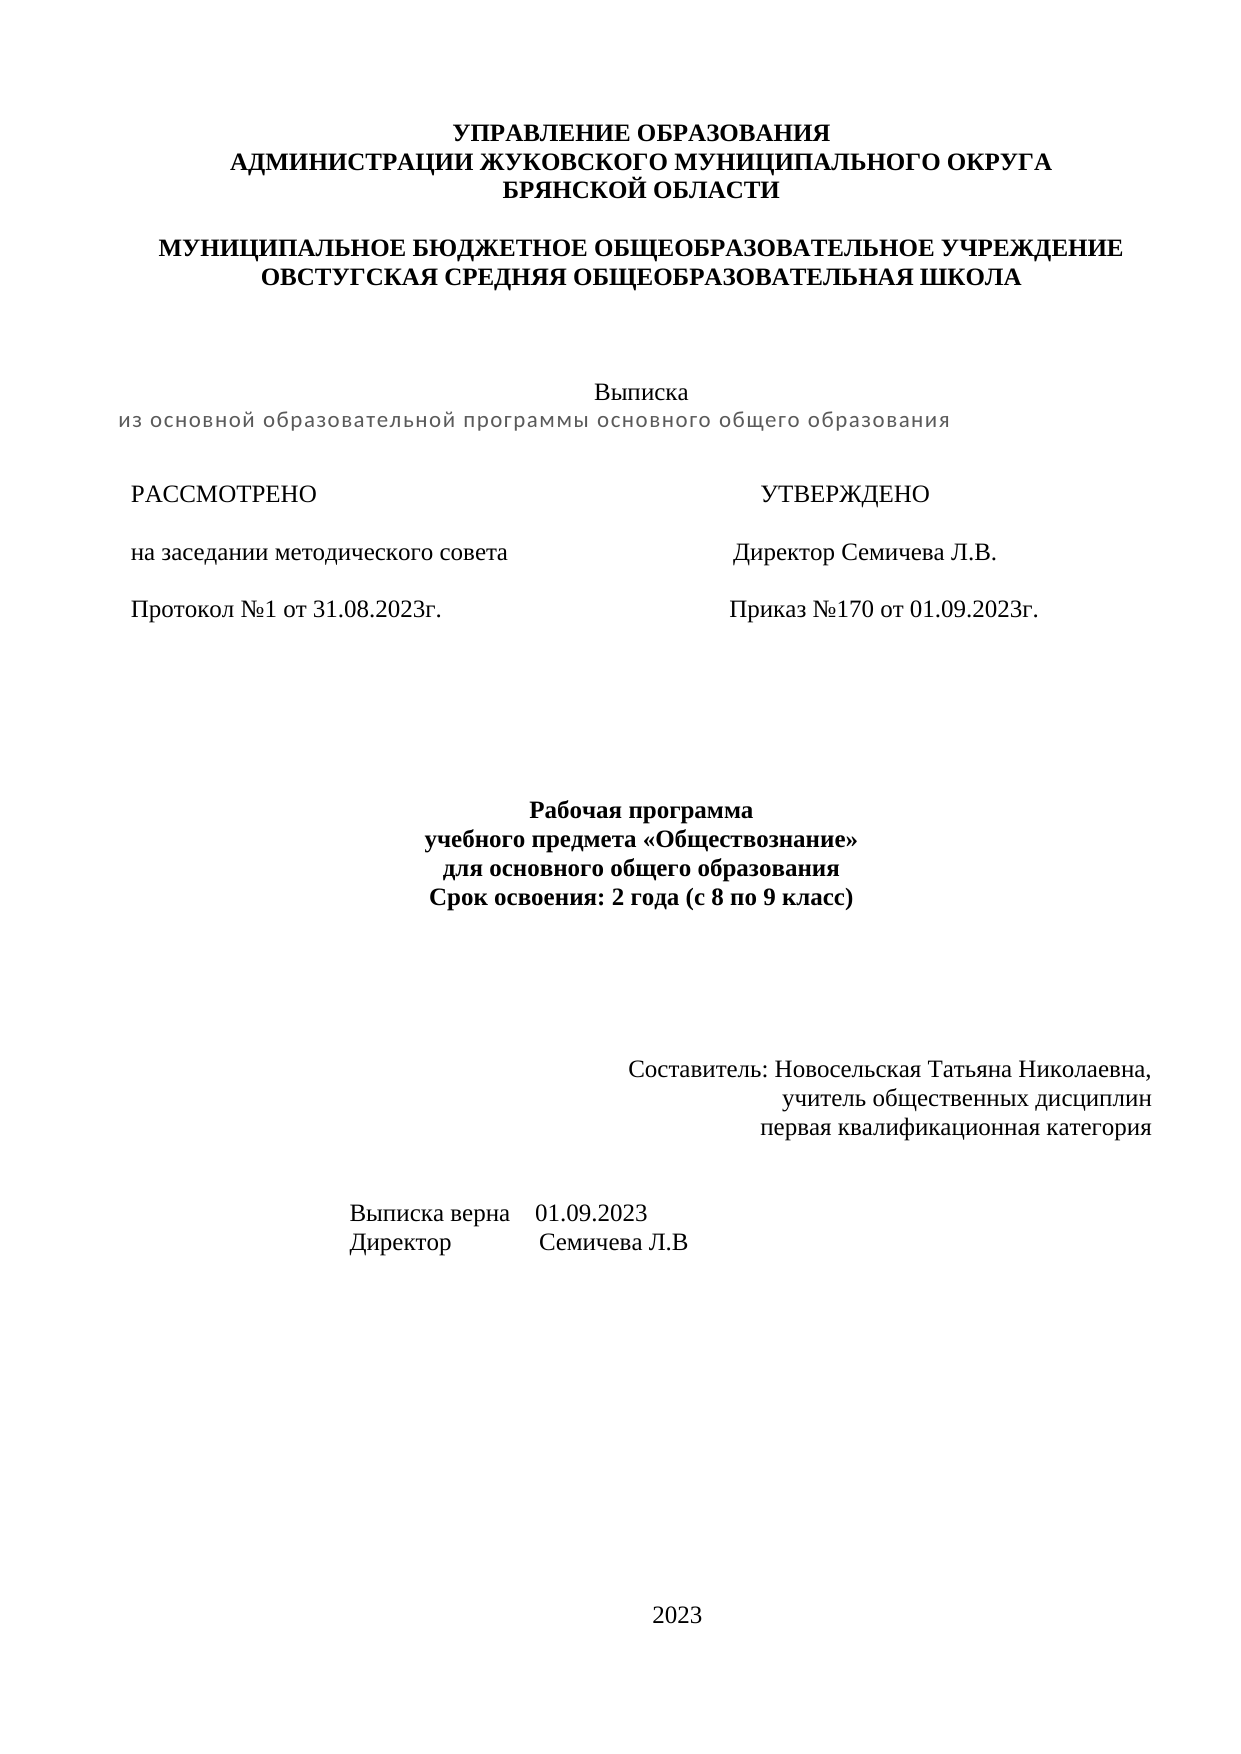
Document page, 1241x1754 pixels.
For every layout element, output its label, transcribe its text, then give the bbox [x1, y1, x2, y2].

text ОВСТУГСКАЯ СРЕДНЯЯ ОБЩЕОБРАЗОВАТЕЛЬНАЯ ШКОЛА [131, 262, 1152, 291]
text Срок освоения: 2 года (с 8 по 9 класс) [131, 882, 1152, 910]
text РАССМОТРЕНО УТВЕРЖДЕНО [131, 479, 1152, 508]
text учитель общественных дисциплин [131, 1083, 1152, 1112]
text Составитель: Новосельская Татьяна Николаевна, [131, 1054, 1152, 1083]
text МУНИЦИПАЛЬНОЕ БЮДЖЕТНОЕ ОБЩЕОБРАЗОВАТЕЛЬНОЕ УЧРЕЖДЕНИЕ [131, 233, 1152, 262]
text на заседании методического совета Директор Семичева Л.В. [131, 537, 1152, 565]
text учебного предмета «Обществознание» [131, 824, 1152, 853]
subtitle из основной образовательной программы основного общего образования [118, 406, 1152, 434]
text Рабочая программа [131, 795, 1152, 824]
text Директор Семичева Л.В [131, 1227, 1152, 1255]
text Выписка [131, 377, 1152, 406]
text Протокол №1 от 31.08.2023г. Приказ №170 от 01.09.2023г. [131, 594, 1152, 623]
text АДМИНИСТРАЦИИ ЖУКОВСКОГО МУНИЦИПАЛЬНОГО ОКРУГА [131, 147, 1152, 176]
text первая квалификационная категория [131, 1112, 1152, 1140]
text Выписка верна 01.09.2023 [131, 1198, 1152, 1227]
text БРЯНСКОЙ ОБЛАСТИ [131, 176, 1152, 204]
text УПРАВЛЕНИЕ ОБРАЗОВАНИЯ [131, 118, 1152, 147]
text 2023 [118, 1600, 1147, 1629]
text для основного общего образования [131, 853, 1152, 882]
